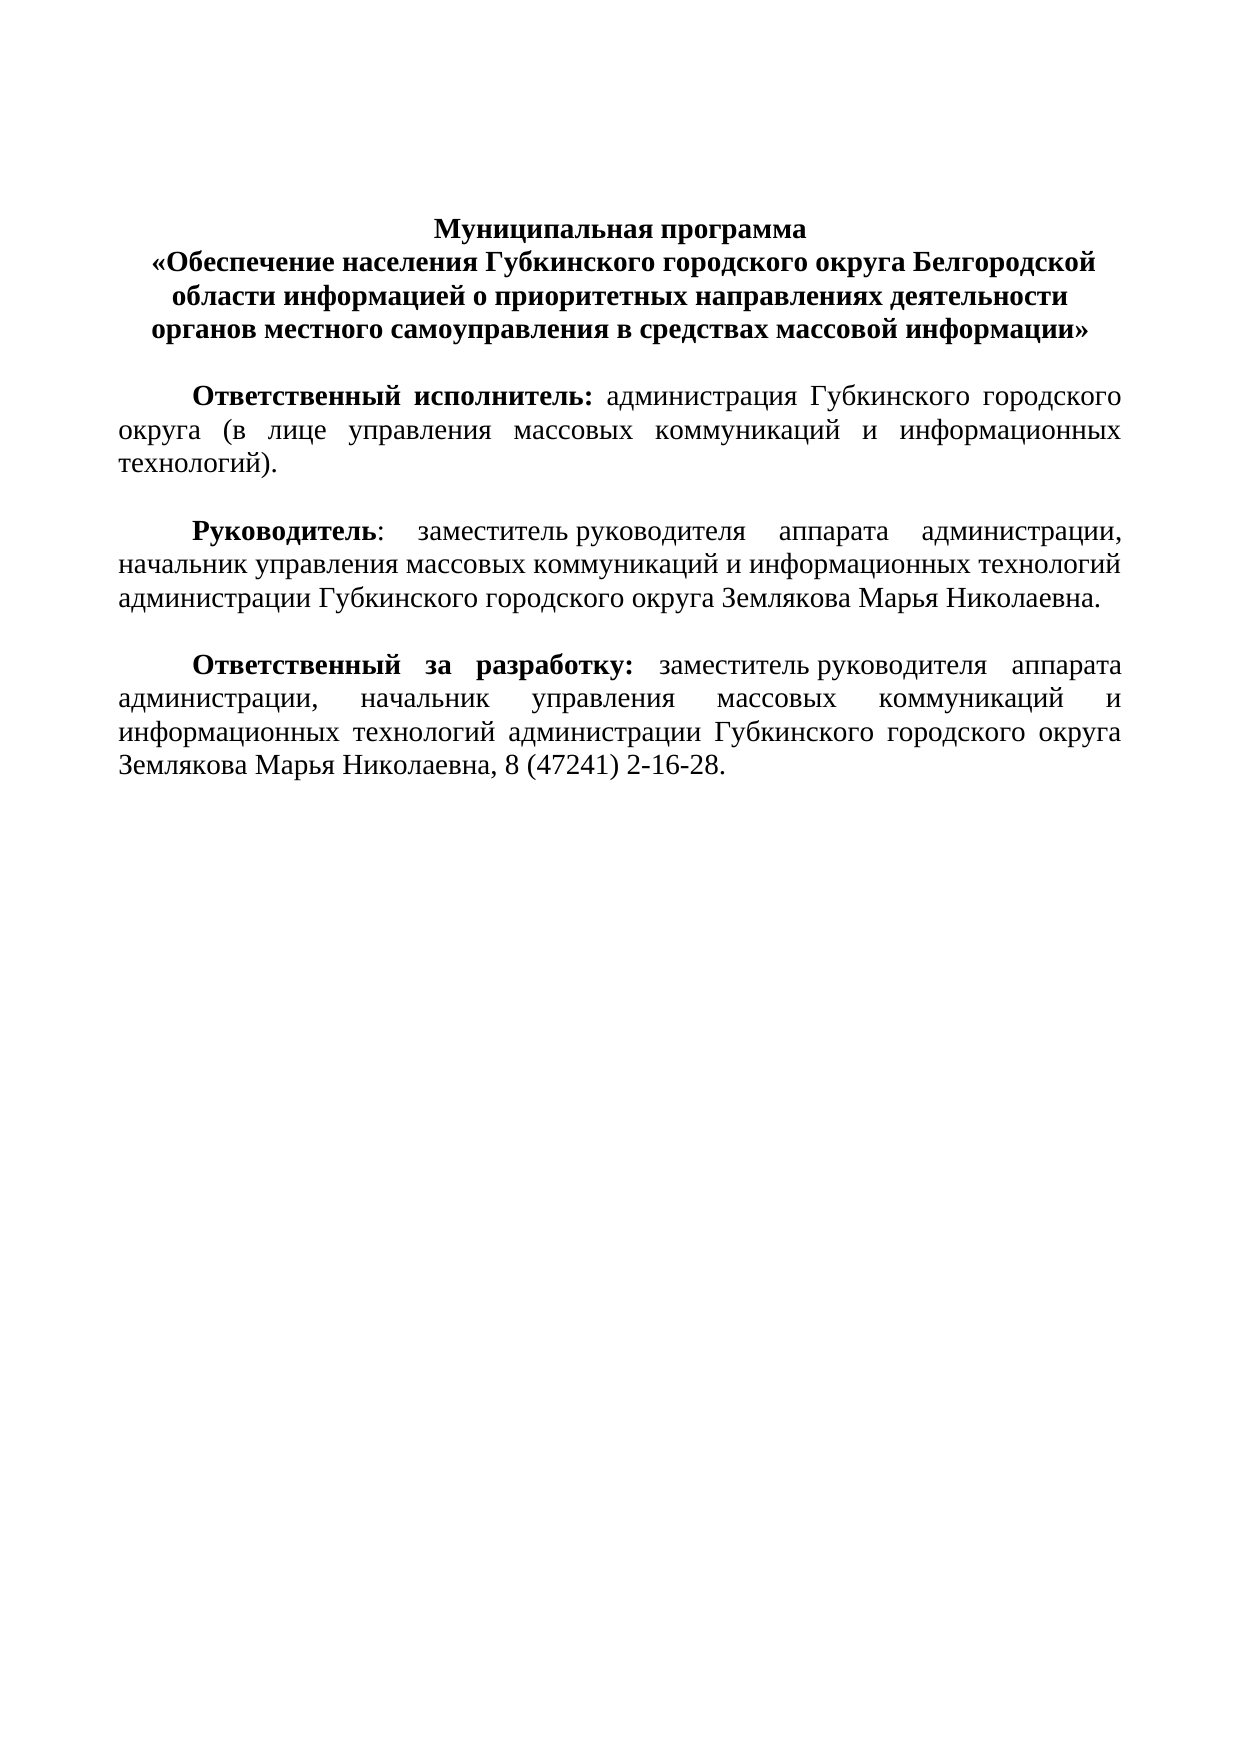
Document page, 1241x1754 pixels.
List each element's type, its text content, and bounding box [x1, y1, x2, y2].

text «Обеспечение населения Губкинского городского округа Белгородской области информацией о приоритетных направлениях деятельности органов местного самоуправления в средствах массовой информации» [118, 244, 1122, 345]
text Ответственный исполнитель: администрация Губкинского городского округа (в лице управления массовых коммуникаций и информационных технологий). [118, 378, 1122, 479]
text Ответственный за разработку: заместитель руководителя аппарата администрации, начальник управления массовых коммуникаций и информационных технологий администрации Губкинского городского округа Землякова Марья Николаевна, 8 (47241) 2-16-28. [118, 647, 1122, 781]
text Муниципальная программа [118, 211, 1122, 244]
text Руководитель: заместитель руководителя аппарата администрации, начальник управления массовых коммуникаций и информационных технологий администрации Губкинского городского округа Землякова Марья Николаевна. [118, 513, 1122, 613]
